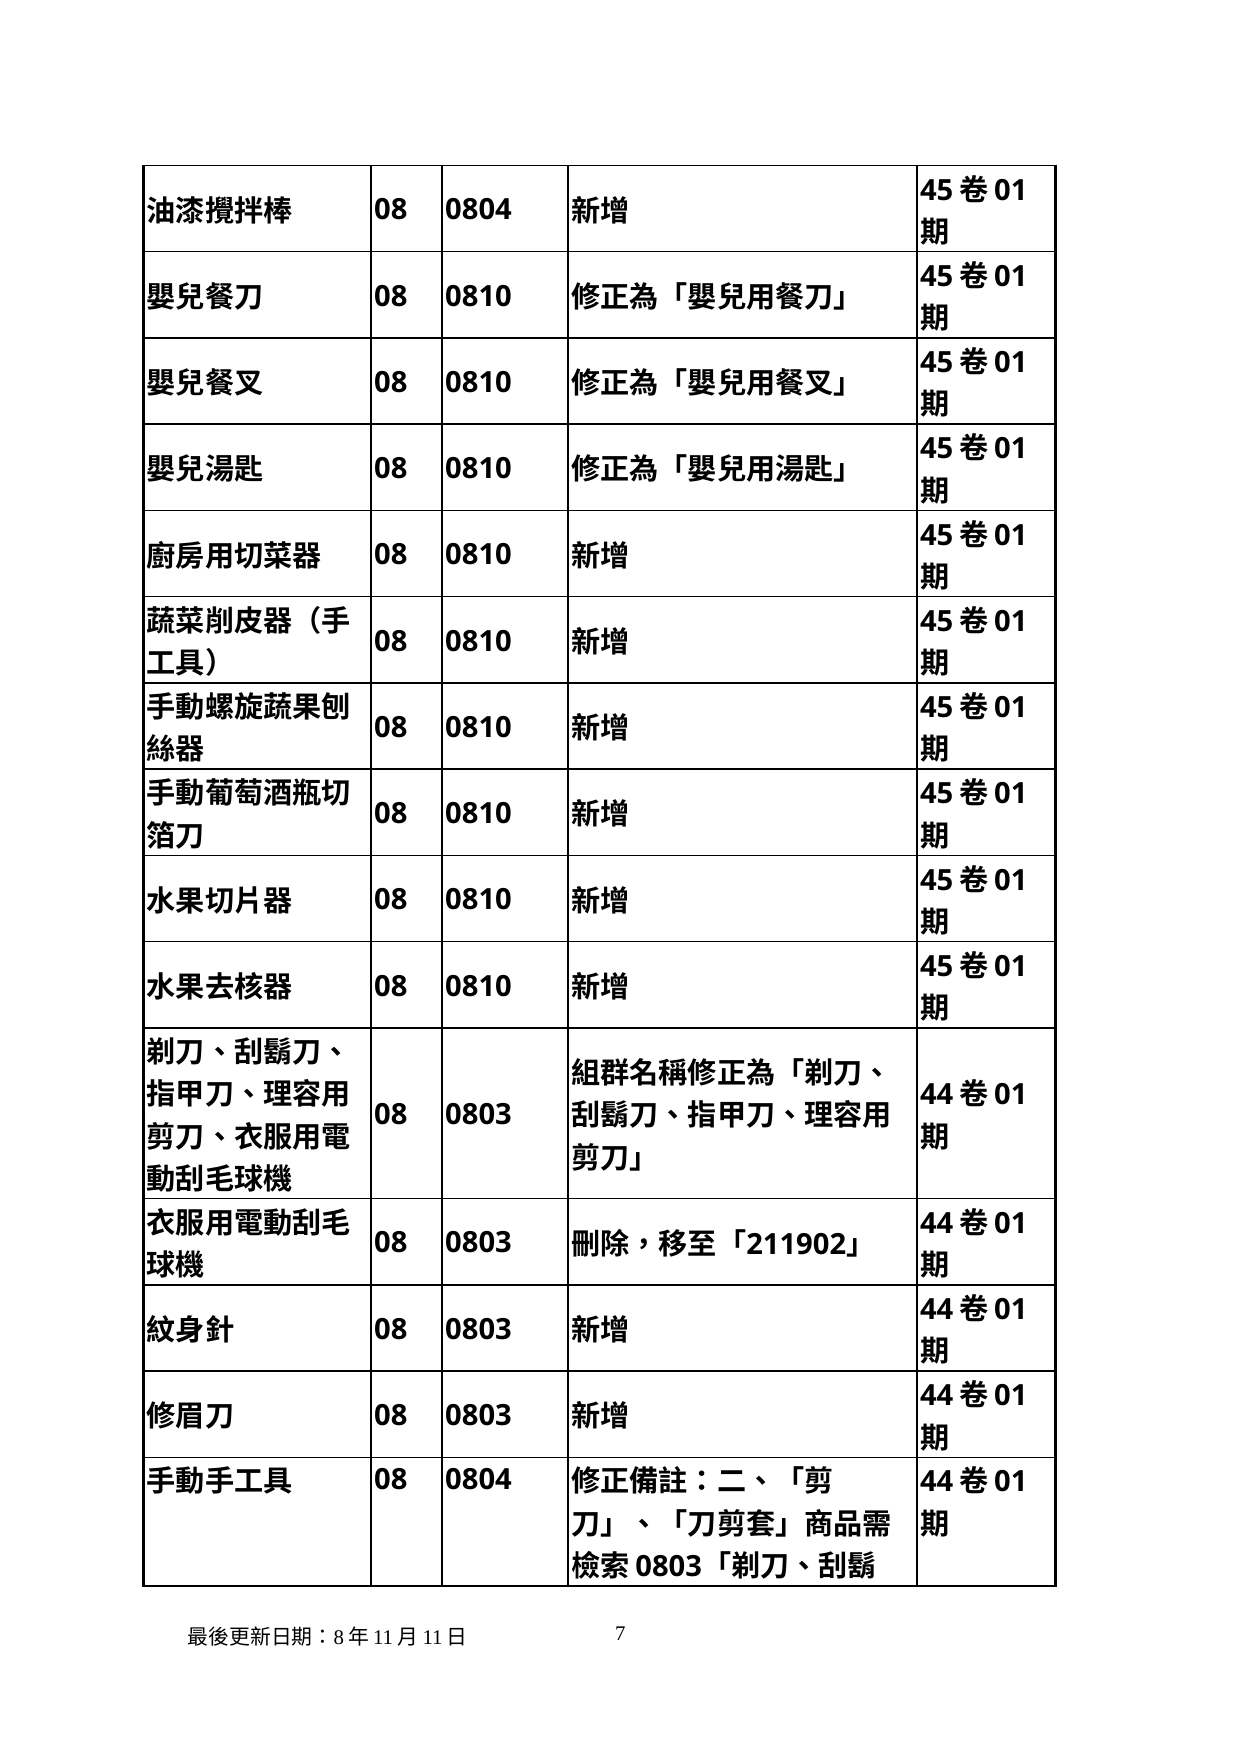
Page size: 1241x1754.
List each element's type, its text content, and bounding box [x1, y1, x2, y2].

table_cell 08 [372, 684, 441, 768]
table_cell 0803 [443, 1199, 567, 1284]
table_cell 45卷01期 [918, 770, 1054, 854]
table_cell 0810 [443, 856, 567, 941]
table_cell 45卷01期 [918, 252, 1054, 337]
table_cell 新增 [569, 1286, 916, 1370]
table_cell 0803 [443, 1286, 567, 1370]
table_cell 44卷01期 [918, 1458, 1054, 1585]
table_cell 剃刀、刮鬍刀、指甲刀、理容用剪刀、衣服用電動刮毛球機 [145, 1029, 370, 1198]
table_cell 0810 [443, 597, 567, 682]
table_cell 45卷01期 [918, 597, 1054, 682]
table_cell 廚房用切菜器 [145, 511, 370, 596]
table_cell 0810 [443, 770, 567, 854]
table_cell 0810 [443, 942, 567, 1027]
table_cell 0803 [443, 1029, 567, 1198]
table_cell 組群名稱修正為「剃刀、刮鬍刀、指甲刀、理容用剪刀」 [569, 1029, 916, 1198]
table_cell 0803 [443, 1372, 567, 1456]
table_cell 44卷01期 [918, 1286, 1054, 1370]
table_cell 08 [372, 425, 441, 509]
table_cell 08 [372, 511, 441, 596]
table_cell 44卷01期 [918, 1372, 1054, 1456]
table_cell 08 [372, 1286, 441, 1370]
table_cell 08 [372, 1029, 441, 1198]
table_cell 修正為「嬰兒用餐刀」 [569, 252, 916, 337]
table_cell 45卷01期 [918, 942, 1054, 1027]
table_cell 新增 [569, 166, 916, 251]
table_cell 45卷01期 [918, 166, 1054, 251]
table_cell 手動手工具 [145, 1458, 370, 1585]
table_cell 0804 [443, 1458, 567, 1585]
table_cell 新增 [569, 856, 916, 941]
table_cell 08 [372, 1372, 441, 1456]
table_cell 0810 [443, 511, 567, 596]
table_cell 45卷01期 [918, 339, 1054, 423]
table_cell 手動葡萄酒瓶切箔刀 [145, 770, 370, 854]
table_cell 45卷01期 [918, 684, 1054, 768]
table_cell 08 [372, 597, 441, 682]
table_cell 新增 [569, 597, 916, 682]
table_cell 衣服用電動刮毛球機 [145, 1199, 370, 1284]
table_cell 44卷01期 [918, 1199, 1054, 1284]
table_cell 新增 [569, 684, 916, 768]
table_cell 44卷01期 [918, 1029, 1054, 1198]
table_cell 45卷01期 [918, 856, 1054, 941]
table_cell 水果去核器 [145, 942, 370, 1027]
table_cell 手動螺旋蔬果刨絲器 [145, 684, 370, 768]
table_cell 嬰兒餐刀 [145, 252, 370, 337]
table_cell 08 [372, 339, 441, 423]
table_cell 08 [372, 856, 441, 941]
table_cell 水果切片器 [145, 856, 370, 941]
table_cell 08 [372, 1199, 441, 1284]
table_cell 修眉刀 [145, 1372, 370, 1456]
table_cell 08 [372, 166, 441, 251]
table_cell 08 [372, 770, 441, 854]
table_cell 嬰兒餐叉 [145, 339, 370, 423]
table_cell 0810 [443, 339, 567, 423]
table_cell 修正為「嬰兒用湯匙」 [569, 425, 916, 509]
table_cell 新增 [569, 942, 916, 1027]
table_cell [569, 1458, 916, 1585]
table_cell 08 [372, 1458, 441, 1585]
table_cell 新增 [569, 770, 916, 854]
table_cell 蔬菜削皮器（手工具） [145, 597, 370, 682]
table_cell 08 [372, 942, 441, 1027]
table_cell 嬰兒湯匙 [145, 425, 370, 509]
table_cell 0810 [443, 252, 567, 337]
table_cell 新增 [569, 511, 916, 596]
table_cell 08 [372, 252, 441, 337]
table_cell 45卷01期 [918, 425, 1054, 509]
table_cell 新增 [569, 1372, 916, 1456]
table_cell 刪除，移至「211902」 [569, 1199, 916, 1284]
table_cell 0810 [443, 684, 567, 768]
table_cell 0810 [443, 425, 567, 509]
table_cell 油漆攪拌棒 [145, 166, 370, 251]
table_cell 紋身針 [145, 1286, 370, 1370]
table_cell 45卷01期 [918, 511, 1054, 596]
table_cell 0804 [443, 166, 567, 251]
table_cell 修正為「嬰兒用餐叉」 [569, 339, 916, 423]
